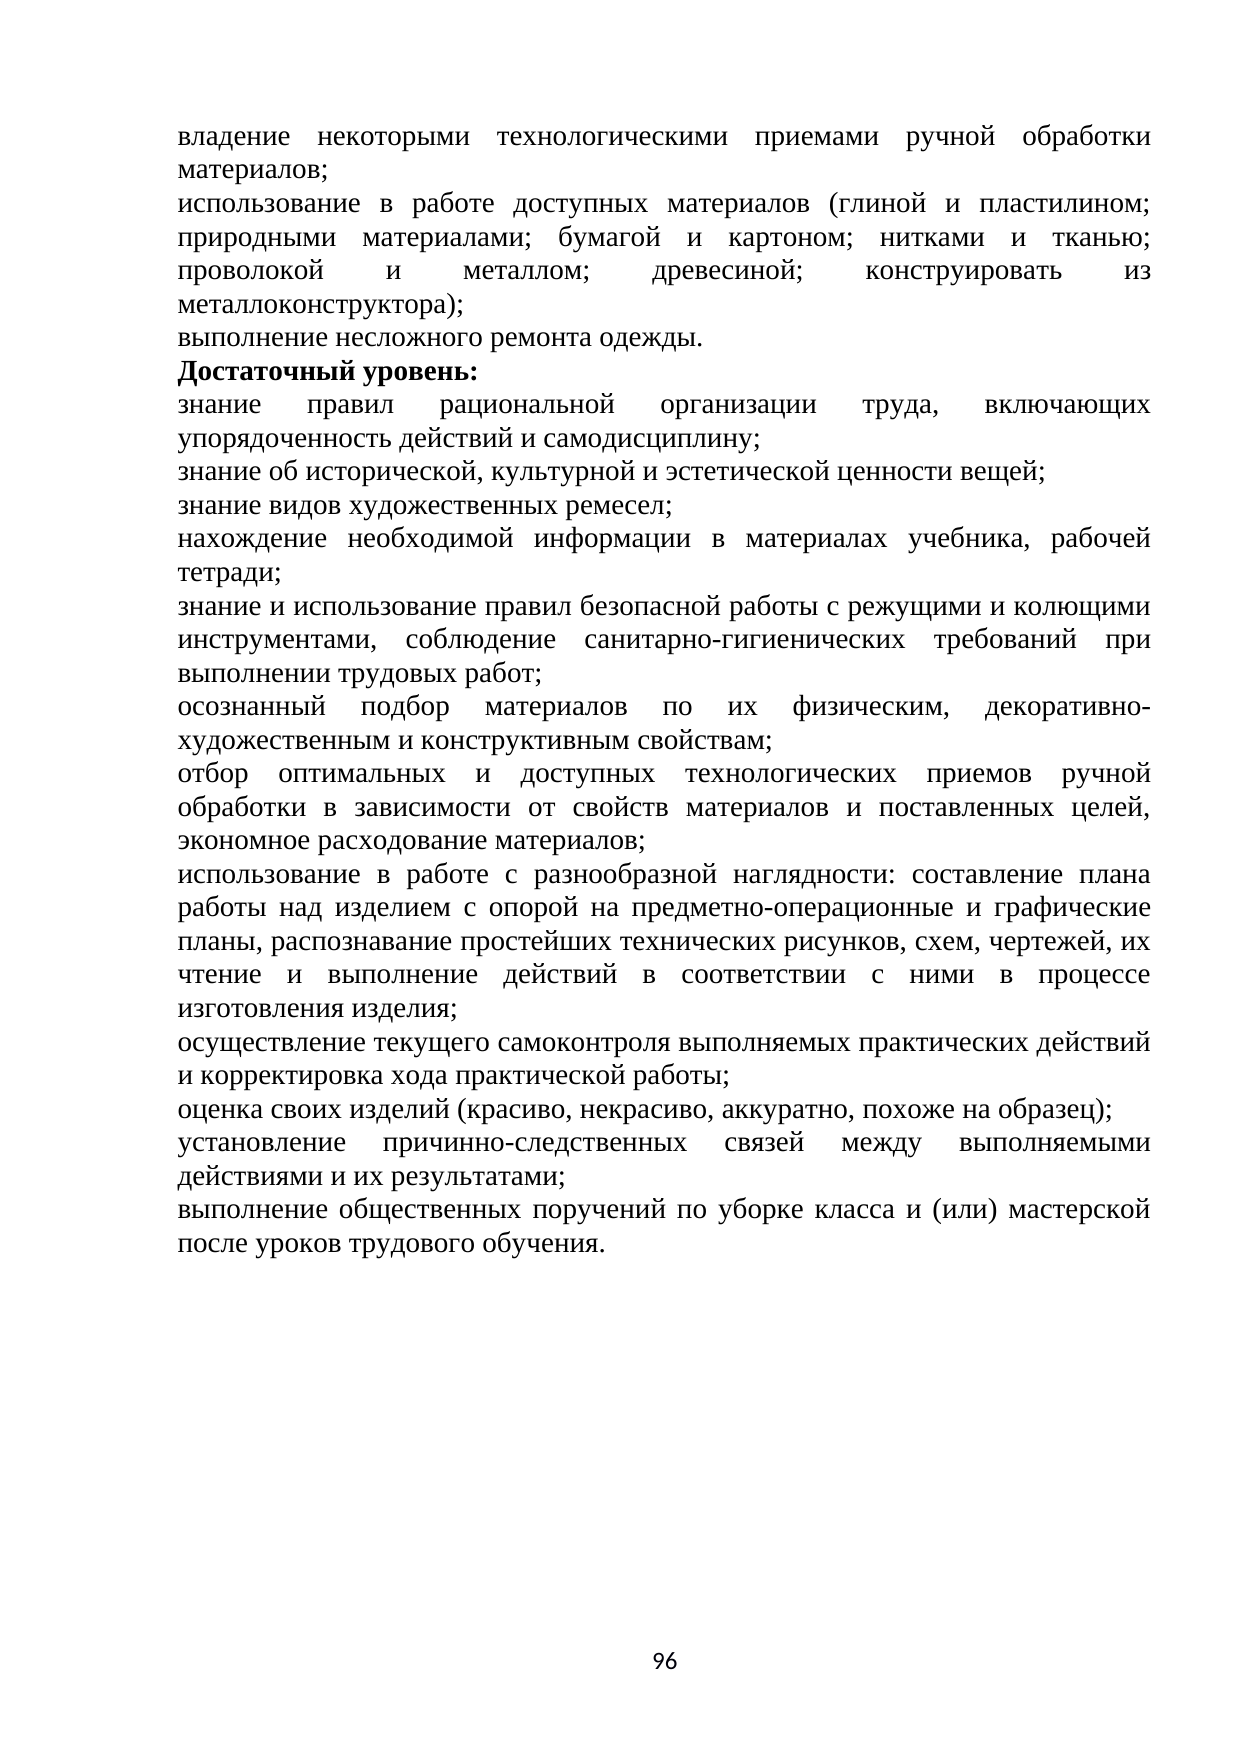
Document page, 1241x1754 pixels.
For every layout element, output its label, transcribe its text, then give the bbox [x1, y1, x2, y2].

text знание видов художественных ремесел; [177, 487, 1152, 521]
text установление причинно-следственных связей между выполняемыми действиями и их результатами; [177, 1124, 1152, 1191]
text владение некоторыми технологическими приемами ручной обработки материалов; [177, 118, 1152, 185]
text знание об исторической, культурной и эстетической ценности вещей; [177, 453, 1152, 487]
text отбор оптимальных и доступных технологических приемов ручной обработки в зависимости от свойств материалов и поставленных целей, экономное расходование материалов; [177, 755, 1152, 856]
text выполнение несложного ремонта одежды. [177, 319, 1152, 353]
text выполнение общественных поручений по уборке класса и (или) мастерской после уроков трудового обучения. [177, 1191, 1152, 1258]
text оценка своих изделий (красиво, некрасиво, аккуратно, похоже на образец); [177, 1091, 1152, 1124]
text знание правил рациональной организации труда, включающих упорядоченность действий и самодисциплину; [177, 386, 1152, 453]
text использование в работе с разнообразной наглядности: составление плана работы над изделием с опорой на предметно-операционные и графические планы, распознавание простейших технических рисунков, схем, чертежей, их чтение и выполнение действий в соответствии с ними в процессе изготовления изделия; [177, 856, 1152, 1024]
text нахождение необходимой информации в материалах учебника, рабочей тетради; [177, 521, 1152, 588]
text знание и использование правил безопасной работы с режущими и колющими инструментами, соблюдение санитарно-гигиенических требований при выполнении трудовых работ; [177, 588, 1152, 688]
text использование в работе доступных материалов (глиной и пластилином; природными материалами; бумагой и картоном; нитками и тканью; проволокой и металлом; древесиной; конструировать из металлоконструктора); [177, 185, 1152, 319]
text осуществление текущего самоконтроля выполняемых практических действий и корректировка хода практической работы; [177, 1024, 1152, 1091]
text Достаточный уровень: [177, 353, 1152, 386]
text осознанный подбор материалов по их физическим, декоративно-художественным и конструктивным свойствам; [177, 688, 1152, 755]
